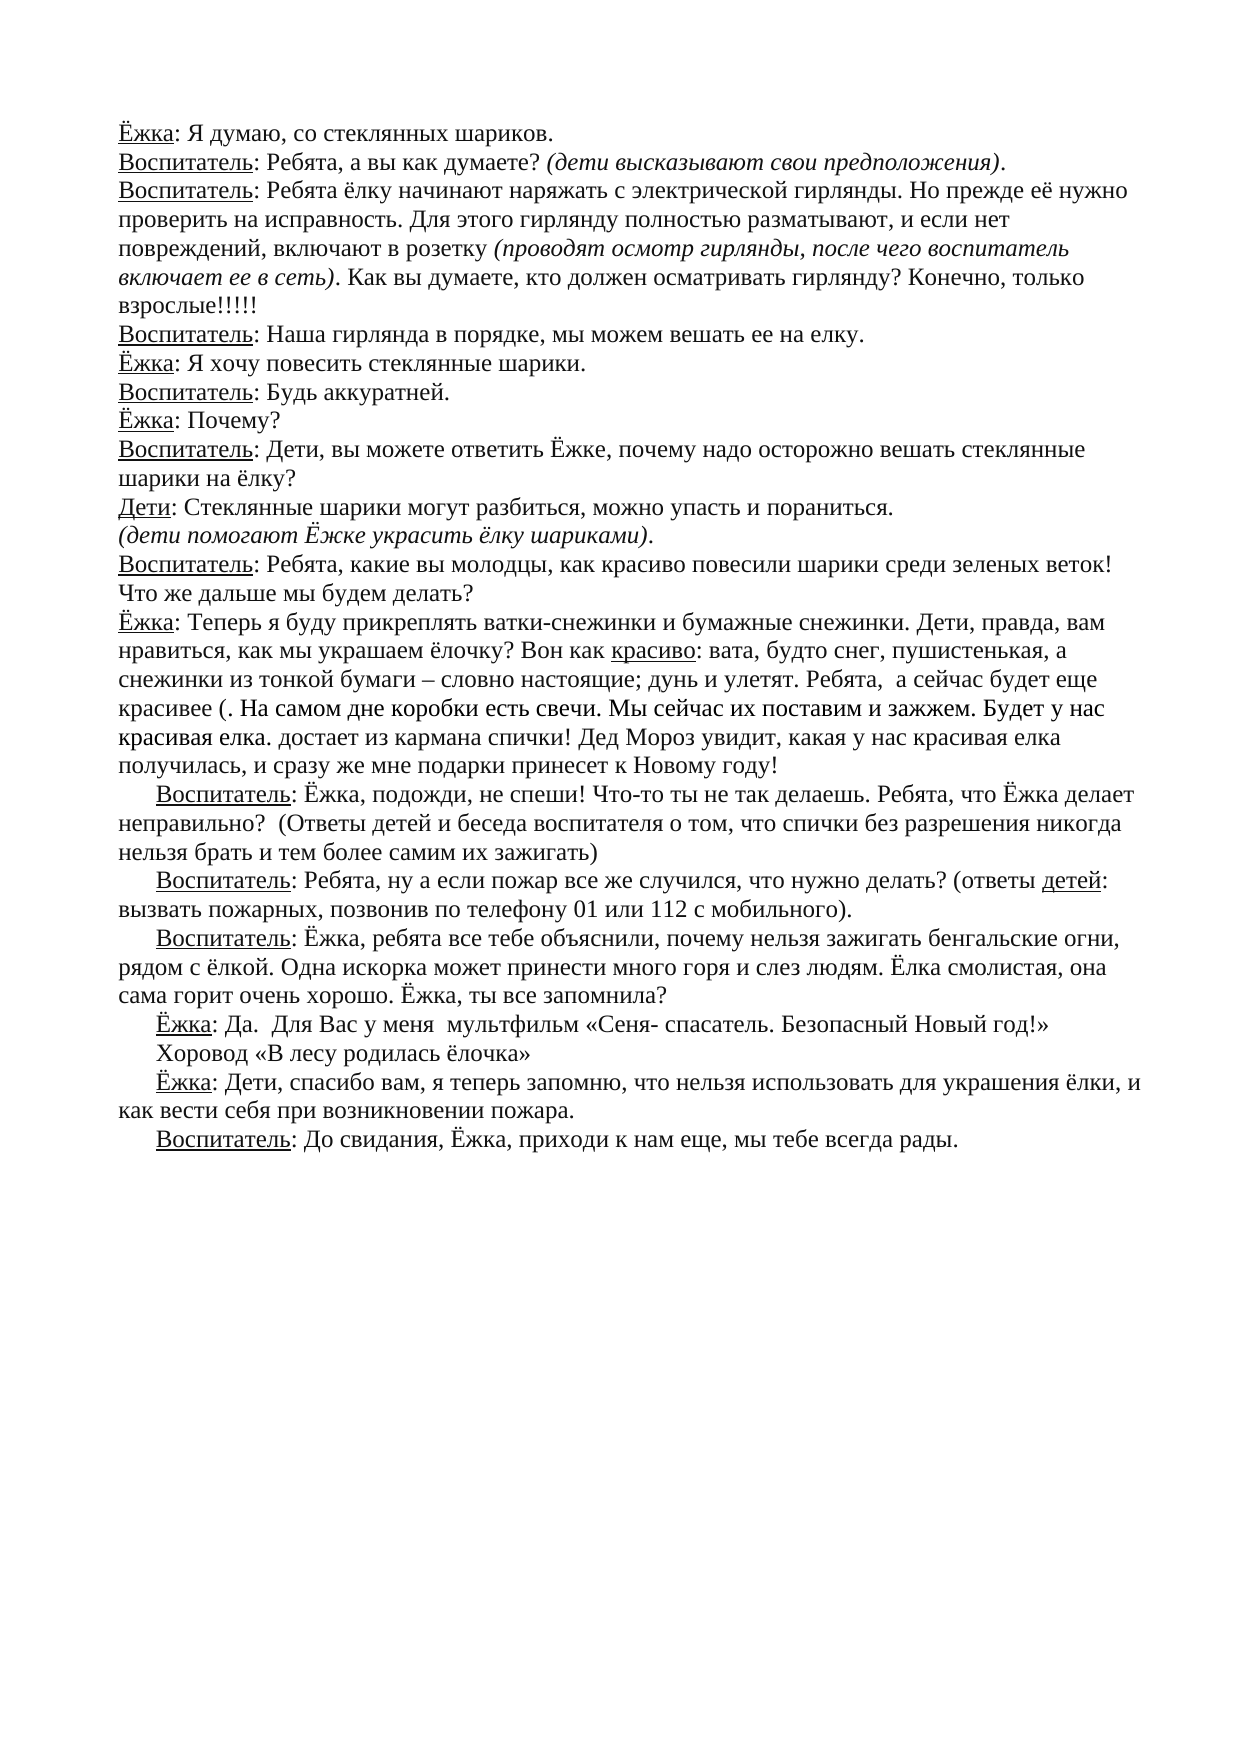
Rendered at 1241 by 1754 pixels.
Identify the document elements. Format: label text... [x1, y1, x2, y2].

text Дети: Стеклянные шарики могут разбиться, можно упасть и пораниться. [118, 492, 1152, 521]
text Воспитатель: Ребята ёлку начинают наряжать с электрической гирлянды. Но прежде её нужно проверить на исправность. Для этого гирлянду полностью разматывают, и если нет повреждений, включают в розетку (проводят осмотр гирлянды, после чего воспитатель включает ее в сеть). Как вы думаете, кто должен осматривать гирлянду? Конечно, только взрослые!!!!! [118, 176, 1152, 319]
text Воспитатель: Ёжка, подожди, не спеши! Что-то ты не так делаешь. Ребята, что Ёжка делает неправильно? (Ответы детей и беседа воспитателя о том, что спички без разрешения никогда нельзя брать и тем более самим их зажигать) [118, 779, 1152, 866]
text Воспитатель: До свидания, Ёжка, приходи к нам еще, мы тебе всегда рады. [118, 1124, 1152, 1153]
text Ёжка: Теперь я буду прикреплять ватки-снежинки и бумажные снежинки. Дети, правда, вам нравиться, как мы украшаем ёлочку? Вон как красиво: вата, будто снег, пушистенькая, а снежинки из тонкой бумаги – словно настоящие; дунь и улетят. Ребята, а сейчас будет еще красивее (. На самом дне коробки есть свечи. Мы сейчас их поставим и зажжем. Будет у нас красивая елка. достает из кармана спички! Дед Мороз увидит, какая у нас красивая елка получилась, и сразу же мне подарки принесет к Новому году! [118, 607, 1152, 779]
text (дети помогают Ёжке украсить ёлку шариками). [118, 521, 1152, 549]
text Воспитатель: Ёжка, ребята все тебе объяснили, почему нельзя зажигать бенгальские огни, рядом с ёлкой. Одна искорка может принести много горя и слез людям. Ёлка смолистая, она сама горит очень хорошо. Ёжка, ты все запомнила? [118, 923, 1152, 1009]
text Ёжка: Почему? [118, 406, 1152, 434]
text Ёжка: Да. Для Вас у меня мультфильм «Сеня- спасатель. Безопасный Новый год!» [118, 1009, 1152, 1038]
text Воспитатель: Будь аккуратней. [118, 377, 1152, 406]
text Воспитатель: Наша гирлянда в порядке, мы можем вешать ее на елку. [118, 319, 1152, 348]
text Ёжка: Дети, спасибо вам, я теперь запомню, что нельзя использовать для украшения ёлки, и как вести себя при возникновении пожара. [118, 1067, 1152, 1124]
text Воспитатель: Ребята, какие вы молодцы, как красиво повесили шарики среди зеленых веток! Что же дальше мы будем делать? [118, 549, 1152, 607]
text Воспитатель: Дети, вы можете ответить Ёжке, почему надо осторожно вешать стеклянные шарики на ёлку? [118, 434, 1152, 492]
text Воспитатель: Ребята, а вы как думаете? (дети высказывают свои предположения). [118, 147, 1152, 176]
text Ёжка: Я хочу повесить стеклянные шарики. [118, 348, 1152, 377]
text Воспитатель: Ребята, ну а если пожар все же случился, что нужно делать? (ответы детей: вызвать пожарных, позвонив по телефону 01 или 112 с мобильного). [118, 866, 1152, 923]
text Ёжка: Я думаю, со стеклянных шариков. [118, 118, 1152, 147]
text Хоровод «В лесу родилась ёлочка» [118, 1038, 1152, 1067]
